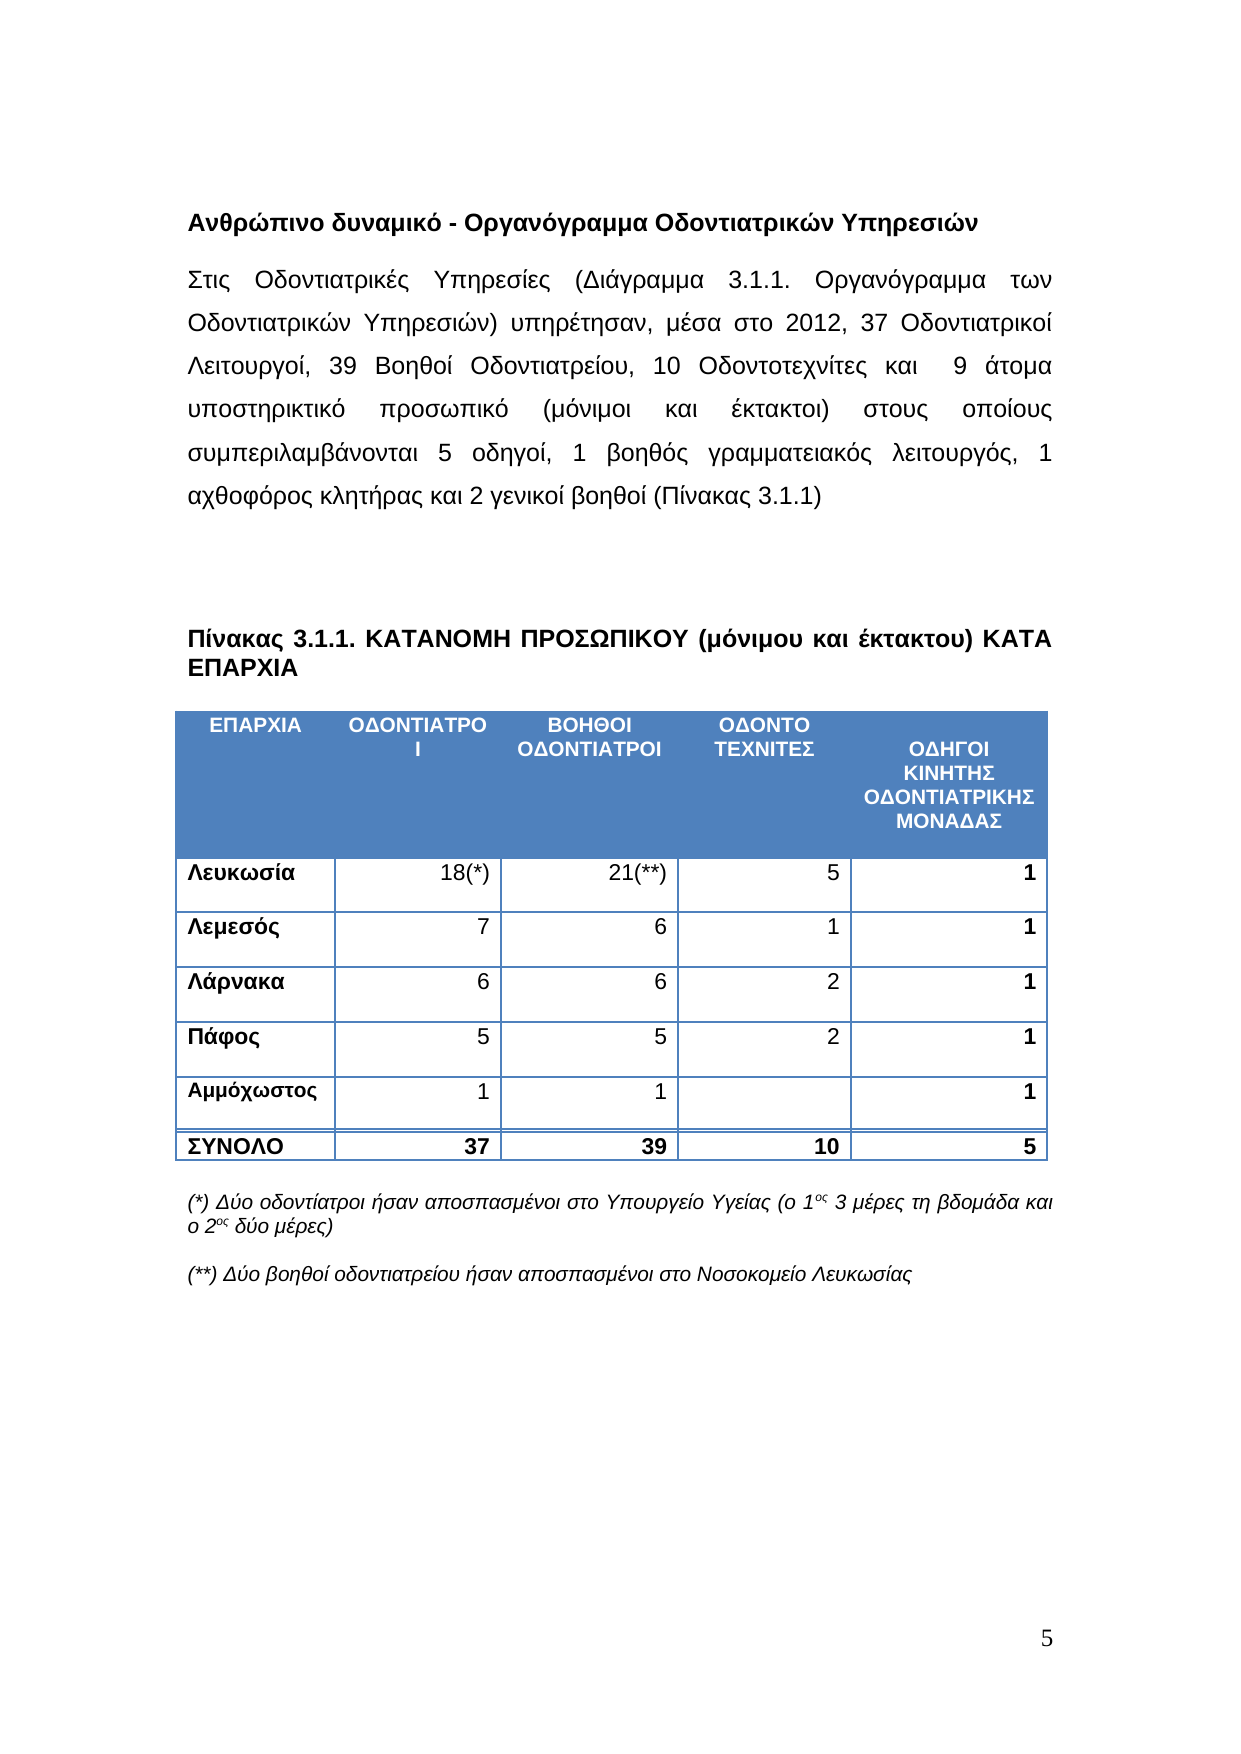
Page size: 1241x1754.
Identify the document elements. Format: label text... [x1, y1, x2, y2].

table_cell Αμμόχωστος [177, 1078, 334, 1128]
table_cell 1 [852, 859, 1046, 911]
table_cell 5 [852, 1133, 1046, 1159]
table_cell ΣΥΝΟΛΟ [177, 1133, 334, 1159]
text Πίνακας 3.1.1. ΚΑΤΑΝΟΜΗ ΠΡΟΣΩΠΙΚΟΥ (μόνιμου και έκτακτου) ΚΑΤΑ ΕΠΑΡΧΙΑ [187, 624, 1053, 682]
table_cell 1 [852, 913, 1046, 966]
table_cell 39 [502, 1133, 677, 1159]
table_cell 1 [852, 1078, 1046, 1128]
table_header ΟΔΟΝΤΟ ΤΕΧΝΙΤΕΣ [679, 713, 850, 856]
text Στις Οδοντιατρικές Υπηρεσίες (Διάγραμμα 3.1.1. Οργανόγραμμα των Οδοντιατρικών Υπηρεσιών) υπηρέτησαν, μέσα στο 2012, 37 Οδοντιατρικοί Λειτουργοί, 39 Βοηθοί Οδοντιατρείου, 10 Οδοντοτεχνίτες και 9 άτομα υποστηρικτικό προσωπικό (μόνιμοι και έκτακτοι) στους οποίους συμπεριλαμβάνονται 5 οδηγοί, 1 βοηθός γραμματειακός λειτουργός, 1 αχθοφόρος κλητήρας και 2 γενικοί βοηθοί (Πίνακας 3.1.1) [187, 265, 1053, 509]
table_cell Λάρνακα [177, 968, 334, 1021]
table_cell 10 [679, 1133, 850, 1159]
table_header ΟΔΟΝΤΙΑΤΡΟΙ [336, 713, 500, 856]
table_cell 6 [336, 968, 500, 1021]
table_cell 7 [336, 913, 500, 966]
table_header ΟΔΗΓΟΙ ΚΙΝΗΤΗΣ ΟΔΟΝΤΙΑΤΡΙΚΗΣ ΜΟΝΑΔΑΣ [852, 713, 1046, 856]
table_cell 37 [336, 1133, 500, 1159]
text Ανθρώπινο δυναμικό - Οργανόγραμμα Οδοντιατρικών Υπηρεσιών [187, 207, 1053, 236]
table_cell 6 [502, 913, 677, 966]
table_cell 1 [852, 968, 1046, 1021]
table_cell 1 [502, 1078, 677, 1128]
table_cell 18(*) [336, 859, 500, 911]
table_cell 1 [679, 913, 850, 966]
table_header ΒΟΗΘΟΙ ΟΔΟΝΤΙΑΤΡΟΙ [502, 713, 677, 856]
text (**) Δύο βοηθοί οδοντιατρείου ήσαν αποσπασμένοι στο Νοσοκομείο Λευκωσίας [187, 1262, 1053, 1286]
text (*) Δύο οδοντίατροι ήσαν αποσπασμένοι στο Υπουργείο Υγείας (ο 1ος 3 μέρες τη βδομάδα και ο 2ος δύο μέρες) [187, 1190, 1053, 1238]
table_cell 5 [679, 859, 850, 911]
table_cell 2 [679, 968, 850, 1021]
table_cell 6 [502, 968, 677, 1021]
table_cell [679, 1078, 850, 1128]
table_cell 21(**) [502, 859, 677, 911]
table_header ΕΠΑΡΧΙΑ [177, 713, 334, 856]
table_cell 5 [336, 1023, 500, 1076]
table_cell 2 [679, 1023, 850, 1076]
table_cell Πάφος [177, 1023, 334, 1076]
table_cell 1 [336, 1078, 500, 1128]
table_cell Λεμεσός [177, 913, 334, 966]
table_cell 1 [852, 1023, 1046, 1076]
table_cell 5 [502, 1023, 677, 1076]
table_cell Λευκωσία [177, 859, 334, 911]
